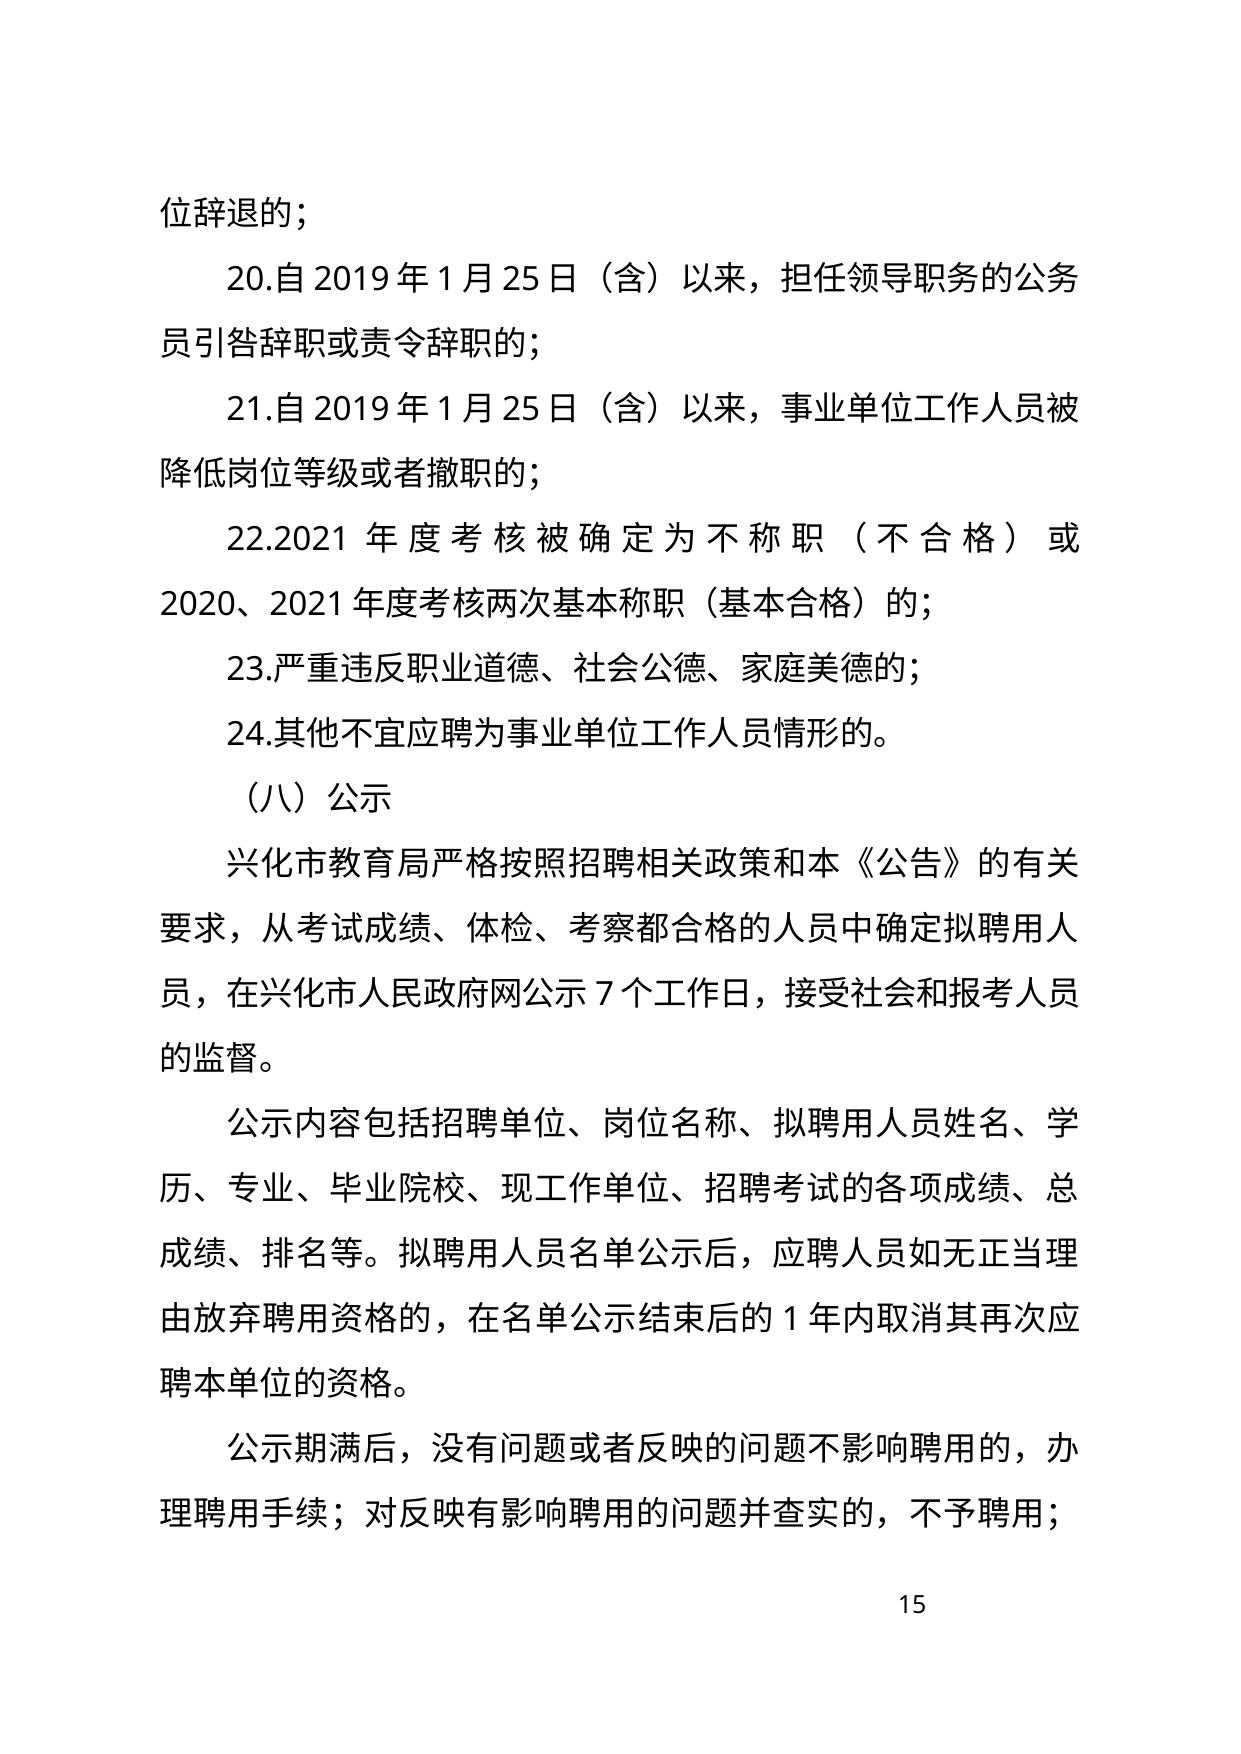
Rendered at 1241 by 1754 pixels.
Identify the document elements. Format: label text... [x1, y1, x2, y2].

text 23.严重违反职业道德、社会公德、家庭美德的； [159, 633, 1081, 698]
text 20.自2019年1月25日（含）以来，担任领导职务的公务员引咎辞职或责令辞职的； [159, 243, 1081, 373]
text 22.2021年度考核被确定为不称职（不合格）或2020、2021年度考核两次基本称职（基本合格）的； [159, 503, 1081, 633]
text 21.自2019年1月25日（含）以来，事业单位工作人员被降低岗位等级或者撤职的； [159, 373, 1081, 503]
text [159, 178, 1081, 243]
text （八）公示 [159, 763, 1081, 828]
text 公示内容包括招聘单位、岗位名称、拟聘用人员姓名、学历、专业、毕业院校、现工作单位、招聘考试的各项成绩、总成绩、排名等。拟聘用人员名单公示后，应聘人员如无正当理由放弃聘用资格的，在名单公示结束后的1年内取消其再次应聘本单位的资格。 [159, 1088, 1081, 1413]
text 兴化市教育局严格按照招聘相关政策和本《公告》的有关要求，从考试成绩、体检、考察都合格的人员中确定拟聘用人员，在兴化市人民政府网公示7个工作日，接受社会和报考人员的监督。 [159, 828, 1081, 1088]
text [159, 1413, 1081, 1543]
text 24.其他不宜应聘为事业单位工作人员情形的。 [159, 698, 1081, 763]
